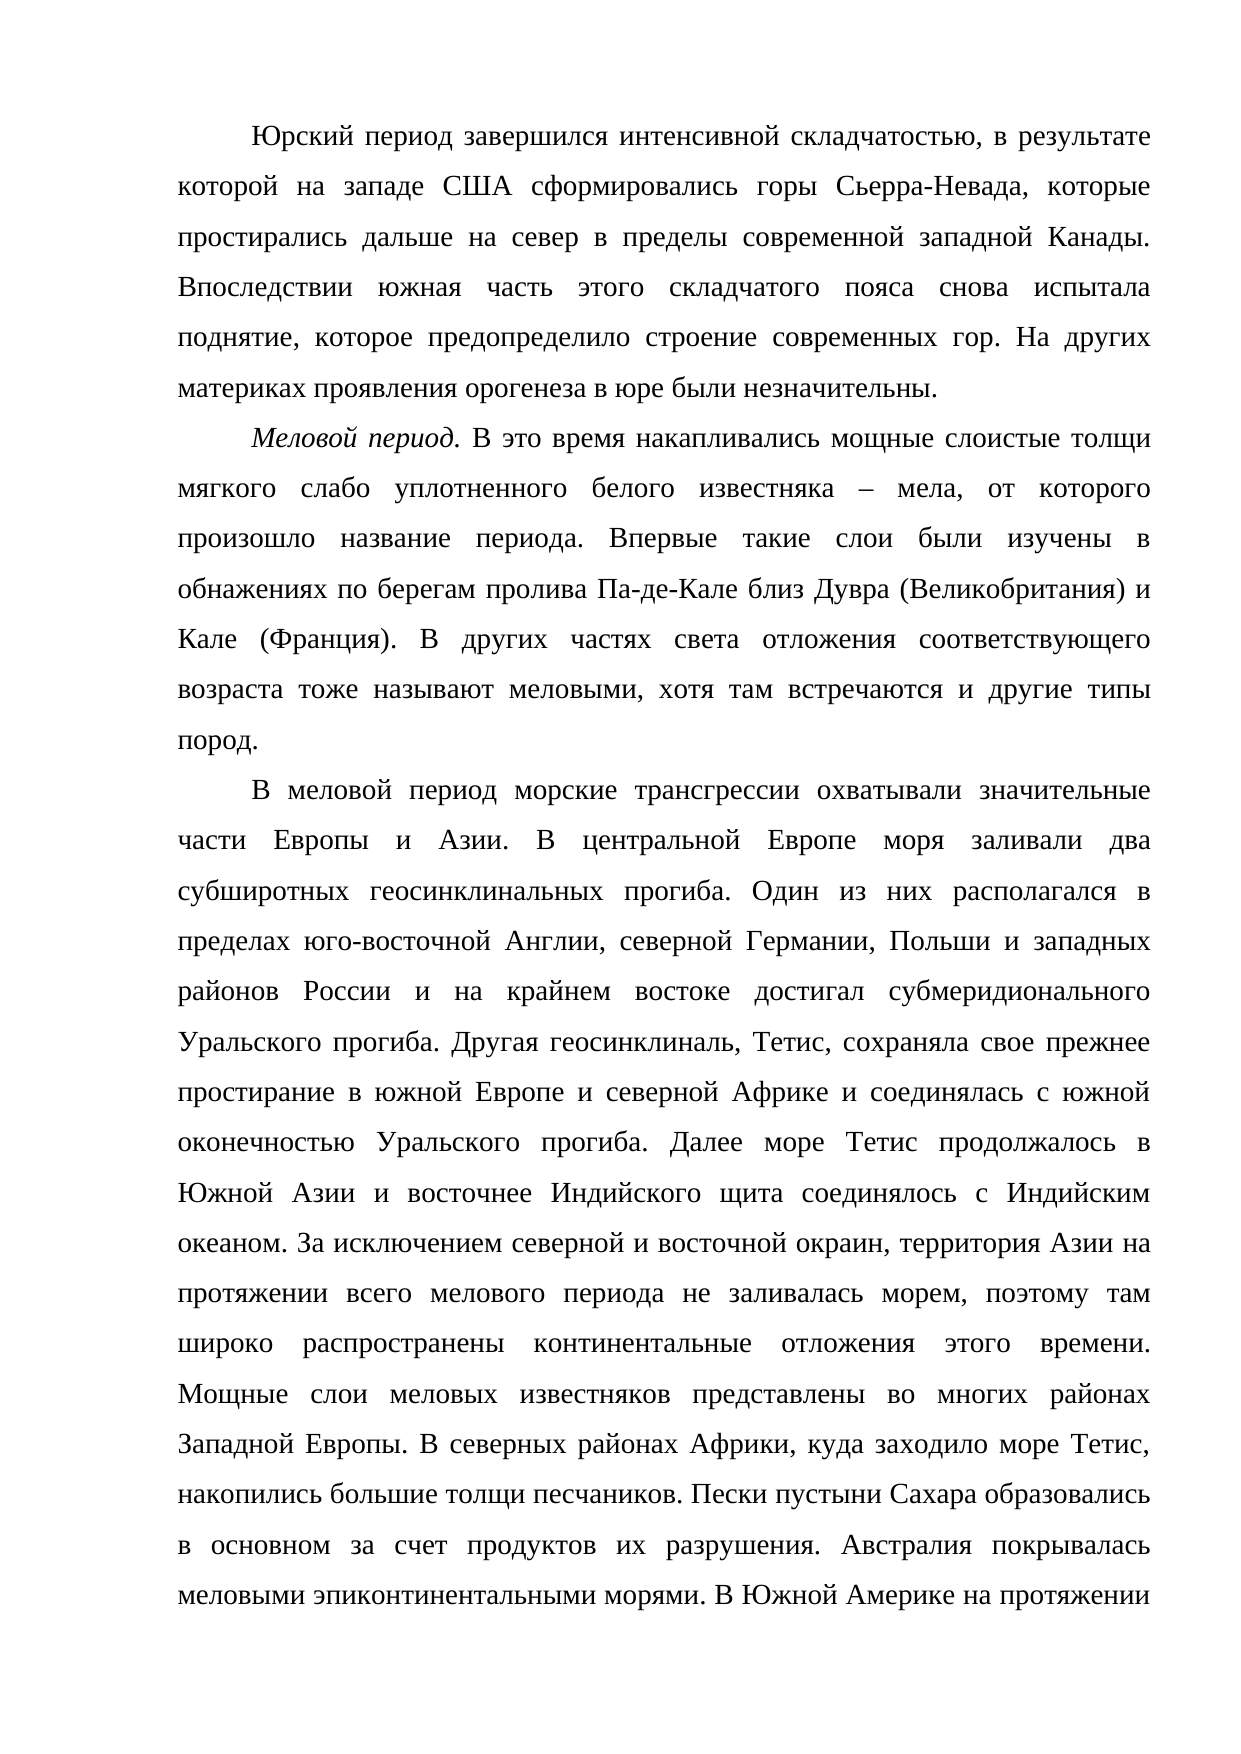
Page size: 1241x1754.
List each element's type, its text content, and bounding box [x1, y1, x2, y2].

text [177, 772, 1152, 1611]
text Юрский период завершился интенсивной складчатостью, в результате которой на западе США сформировались горы Сьерра-Невада, которые простирались дальше на север в пределы современной западной Канады. Впоследствии южная часть этого складчатого пояса снова испытала поднятие, которое предопределило строение современных гор. На других материках проявления орогенеза в юре были незначительны. [177, 118, 1152, 403]
text Меловой период. В это время накапливались мощные слоистые толщи мягкого слабо уплотненного белого известняка – мела, от которого произошло название периода. Впервые такие слои были изучены в обнажениях по берегам пролива Па-де-Кале близ Дувра (Великобритания) и Кале (Франция). В других частях света отложения соответствующего возраста тоже называют меловыми, хотя там встречаются и другие типы пород. [177, 420, 1152, 755]
